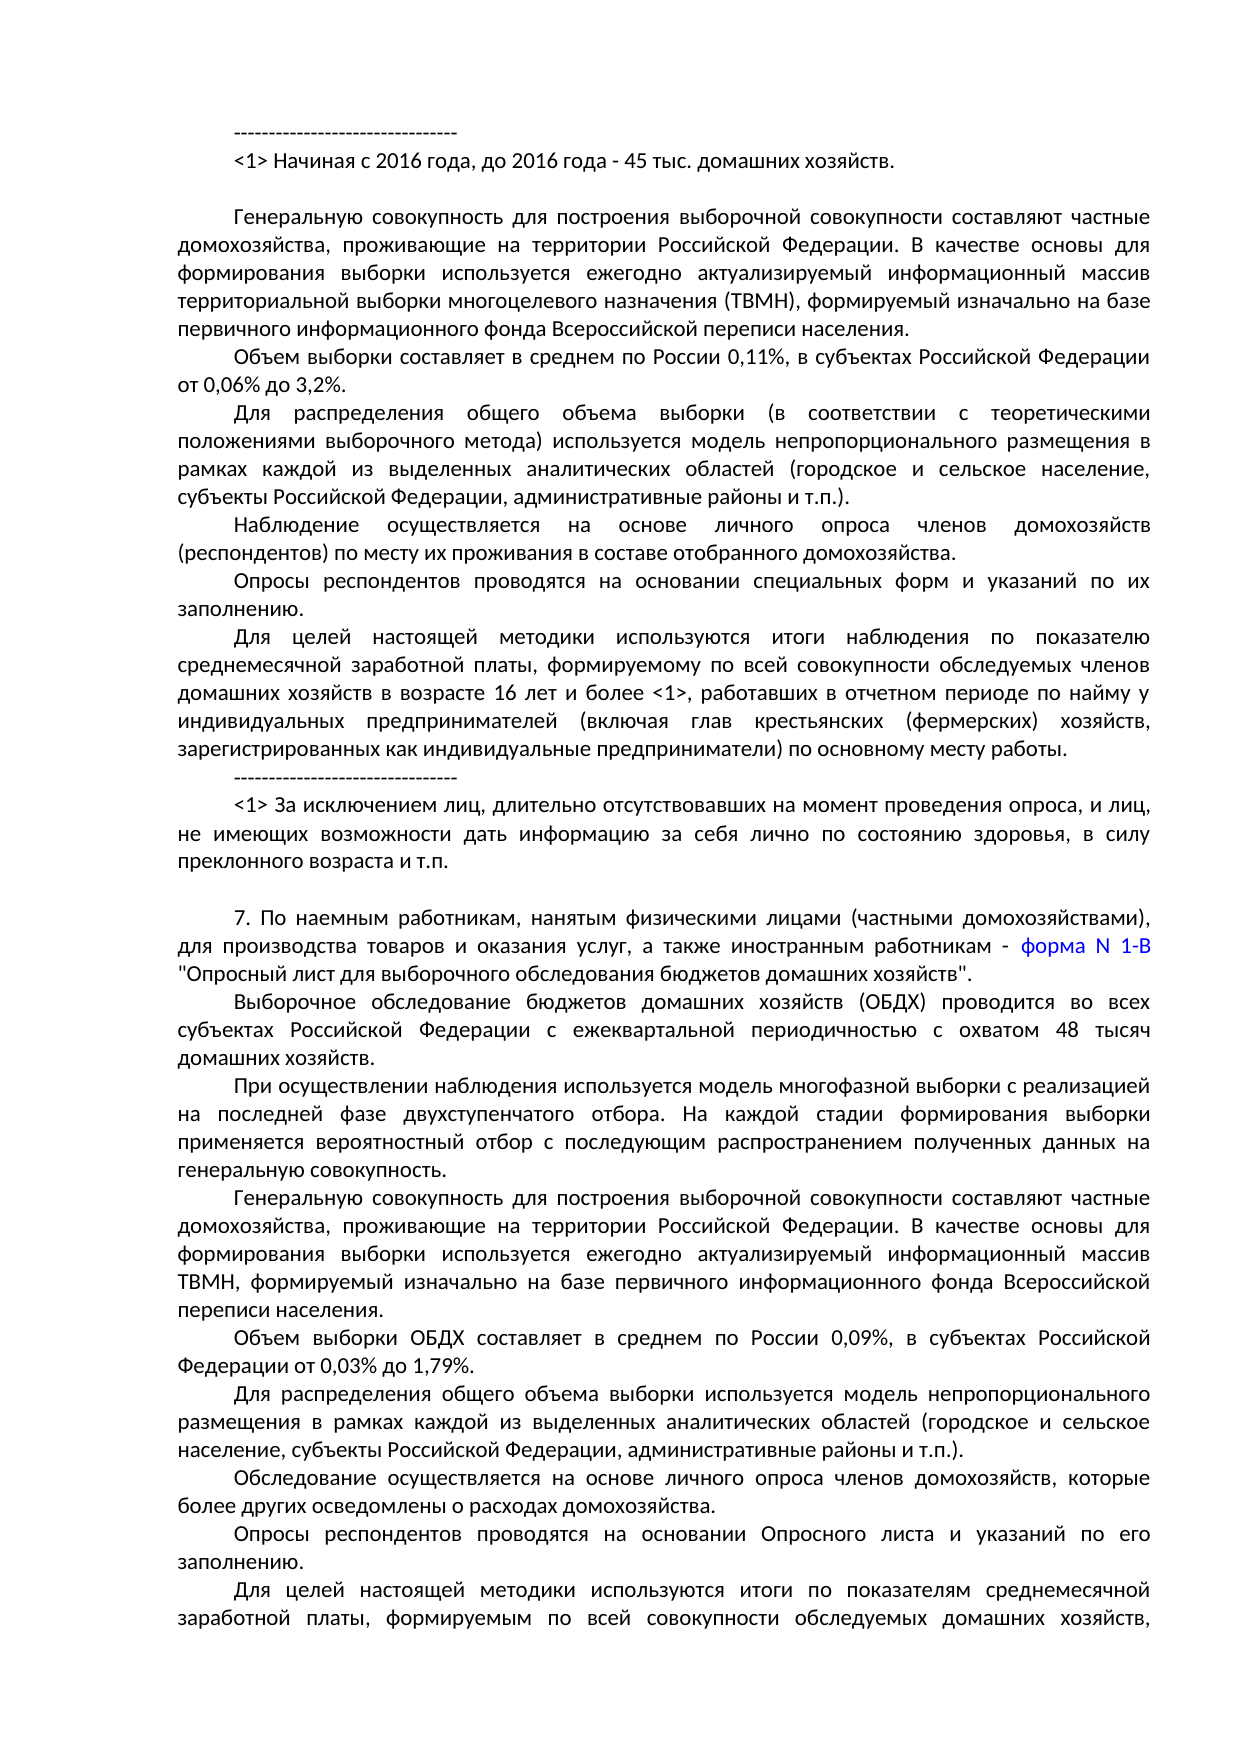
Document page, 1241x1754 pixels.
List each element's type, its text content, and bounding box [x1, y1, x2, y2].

text Опросы респондентов проводятся на основании Опросного листа и указаний по его заполнению. [177, 1519, 1152, 1575]
text <1> Начиная с 2016 года, до 2016 года - 45 тыс. домашних хозяйств. [177, 146, 1152, 174]
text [177, 1575, 1152, 1631]
text Обследование осуществляется на основе личного опроса членов домохозяйств, которые более других осведомлены о расходах домохозяйства. [177, 1463, 1152, 1519]
text -------------------------------- [177, 118, 1152, 146]
text <1> За исключением лиц, длительно отсутствовавших на момент проведения опроса, и лиц, не имеющих возможности дать информацию за себя лично по состоянию здоровья, в силу преклонного возраста и т.п. [177, 791, 1152, 875]
text Для целей настоящей методики используются итоги наблюдения по показателю среднемесячной заработной платы, формируемому по всей совокупности обследуемых членов домашних хозяйств в возрасте 16 лет и более <1>, работавших в отчетном периоде по найму у индивидуальных предпринимателей (включая глав крестьянских (фермерских) хозяйств, зарегистрированных как индивидуальные предприниматели) по основному месту работы. [177, 622, 1152, 763]
text Генеральную совокупность для построения выборочной совокупности составляют частные домохозяйства, проживающие на территории Российской Федерации. В качестве основы для формирования выборки используется ежегодно актуализируемый информационный массив ТВМН, формируемый изначально на базе первичного информационного фонда Всероссийской переписи населения. [177, 1183, 1152, 1323]
text Опросы респондентов проводятся на основании специальных форм и указаний по их заполнению. [177, 566, 1152, 622]
text Наблюдение осуществляется на основе личного опроса членов домохозяйств (респондентов) по месту их проживания в составе отобранного домохозяйства. [177, 510, 1152, 566]
text Для распределения общего объема выборки используется модель непропорционального размещения в рамках каждой из выделенных аналитических областей (городское и сельское население, субъекты Российской Федерации, административные районы и т.п.). [177, 1379, 1152, 1463]
text Объем выборки составляет в среднем по России 0,11%, в субъектах Российской Федерации от 0,06% до 3,2%. [177, 342, 1152, 398]
text Выборочное обследование бюджетов домашних хозяйств (ОБДХ) проводится во всех субъектах Российской Федерации с ежеквартальной периодичностью с охватом 48 тысяч домашних хозяйств. [177, 987, 1152, 1071]
text -------------------------------- [177, 763, 1152, 791]
text Генеральную совокупность для построения выборочной совокупности составляют частные домохозяйства, проживающие на территории Российской Федерации. В качестве основы для формирования выборки используется ежегодно актуализируемый информационный массив территориальной выборки многоцелевого назначения (ТВМН), формируемый изначально на базе первичного информационного фонда Всероссийской переписи населения. [177, 202, 1152, 342]
text При осуществлении наблюдения используется модель многофазной выборки с реализацией на последней фазе двухступенчатого отбора. На каждой стадии формирования выборки применяется вероятностный отбор с последующим распространением полученных данных на генеральную совокупность. [177, 1071, 1152, 1183]
text 7. По наемным работникам, нанятым физическими лицами (частными домохозяйствами), для производства товаров и оказания услуг, а также иностранным работникам - форма N 1-В "Опросный лист для выборочного обследования бюджетов домашних хозяйств". [177, 903, 1152, 987]
text Объем выборки ОБДХ составляет в среднем по России 0,09%, в субъектах Российской Федерации от 0,03% до 1,79%. [177, 1323, 1152, 1379]
text Для распределения общего объема выборки (в соответствии с теоретическими положениями выборочного метода) используется модель непропорционального размещения в рамках каждой из выделенных аналитических областей (городское и сельское население, субъекты Российской Федерации, административные районы и т.п.). [177, 398, 1152, 510]
